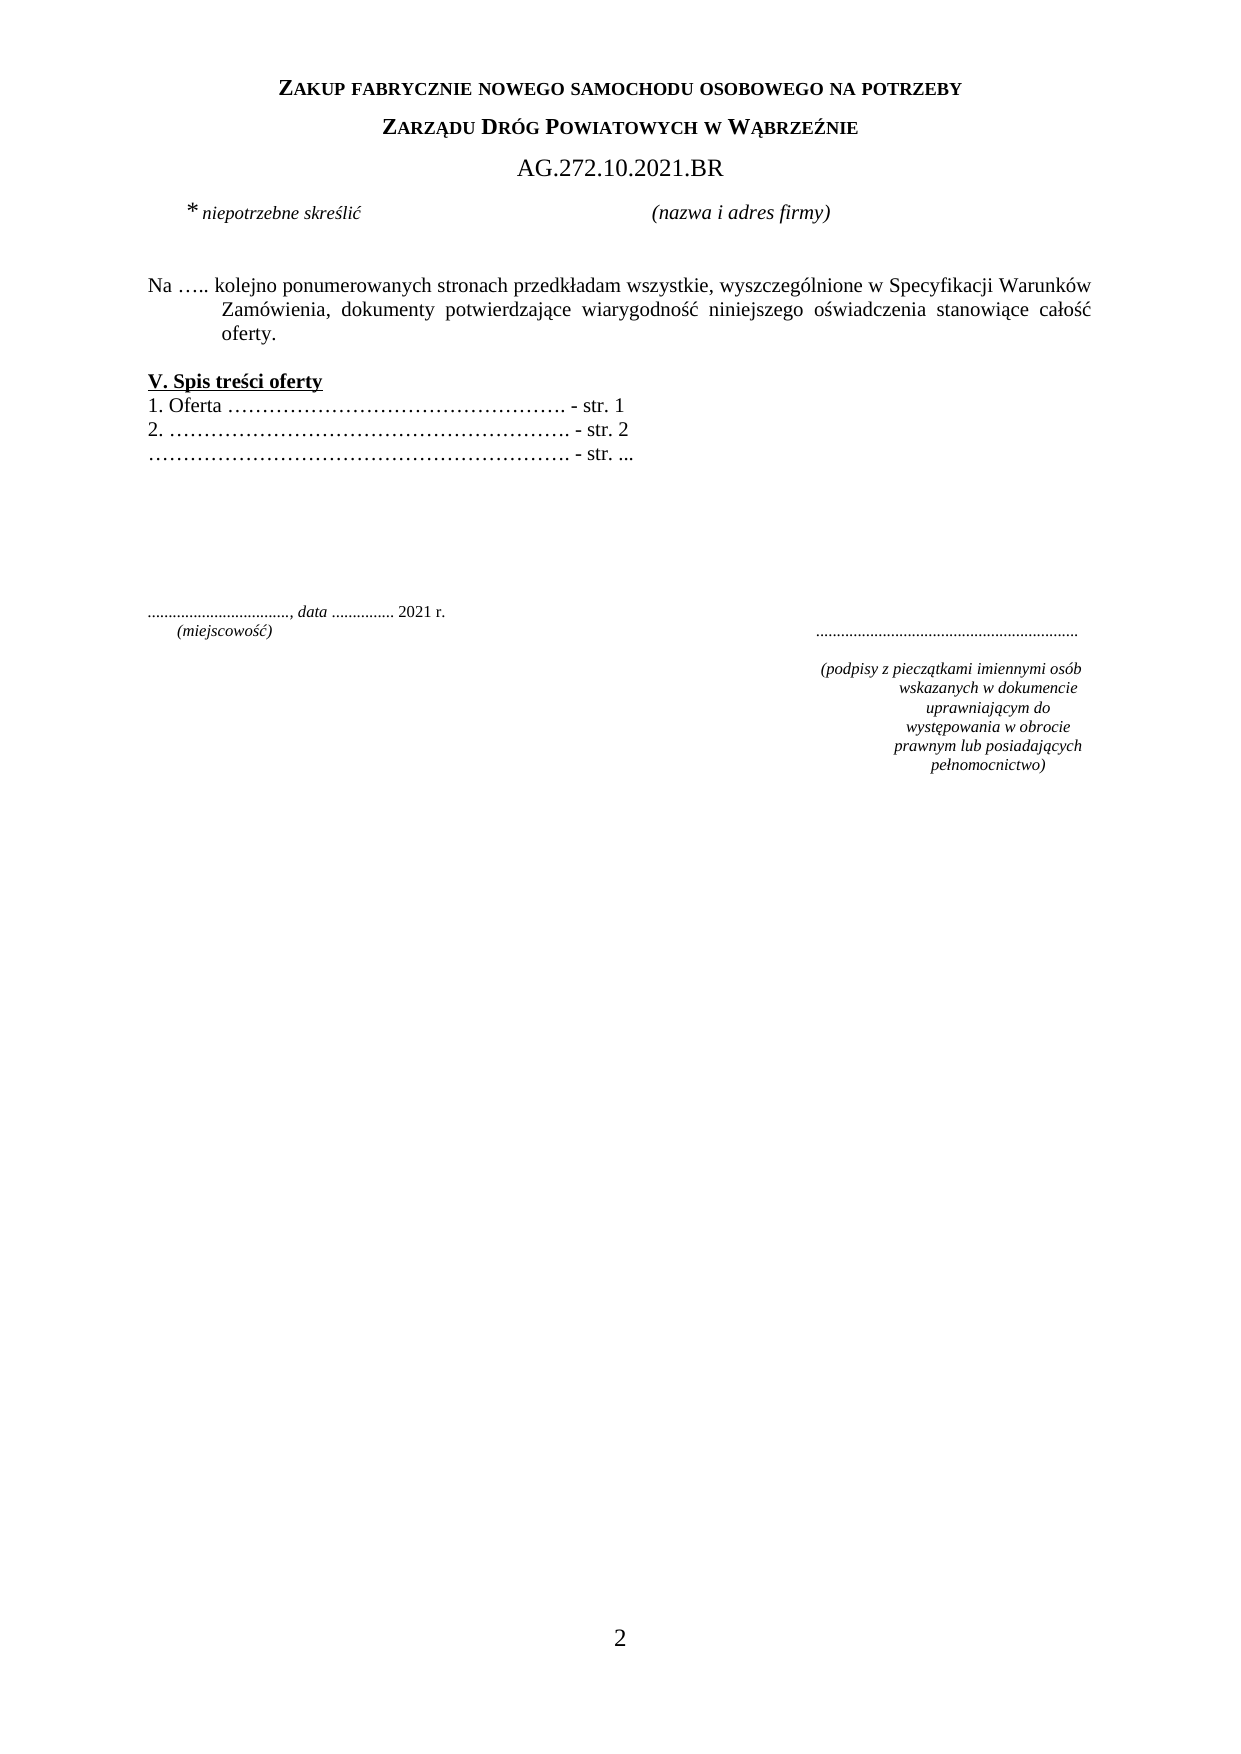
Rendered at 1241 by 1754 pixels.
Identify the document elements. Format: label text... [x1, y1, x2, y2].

text (miejscowość) ............................................................... [148, 621, 1093, 640]
text .................................., data ............... 2021 r. [148, 602, 1093, 621]
text ……………………………………………………. - str. ... [148, 441, 1093, 465]
text 1. Oferta …………………………………………. - str. 1 [148, 393, 1093, 417]
text 2. …………………………………………………. - str. 2 [148, 417, 1093, 441]
text (podpisy z pieczątkami imiennymi osób wskazanych w dokumencie uprawniającym do występowania w obrocie prawnym lub posiadających pełnomocnictwo) [811, 659, 1093, 774]
text * niepotrzebne skreślić (nazwa i adres firmy) [148, 196, 1093, 224]
text Na ….. kolejno ponumerowanych stronach przedkładam wszystkie, wyszczególnione w Specyfikacji Warunków Zamówienia, dokumenty potwierdzające wiarygodność niniejszego oświadczenia stanowiące całość oferty. [148, 273, 1093, 345]
text V. Spis treści oferty [148, 369, 1093, 393]
